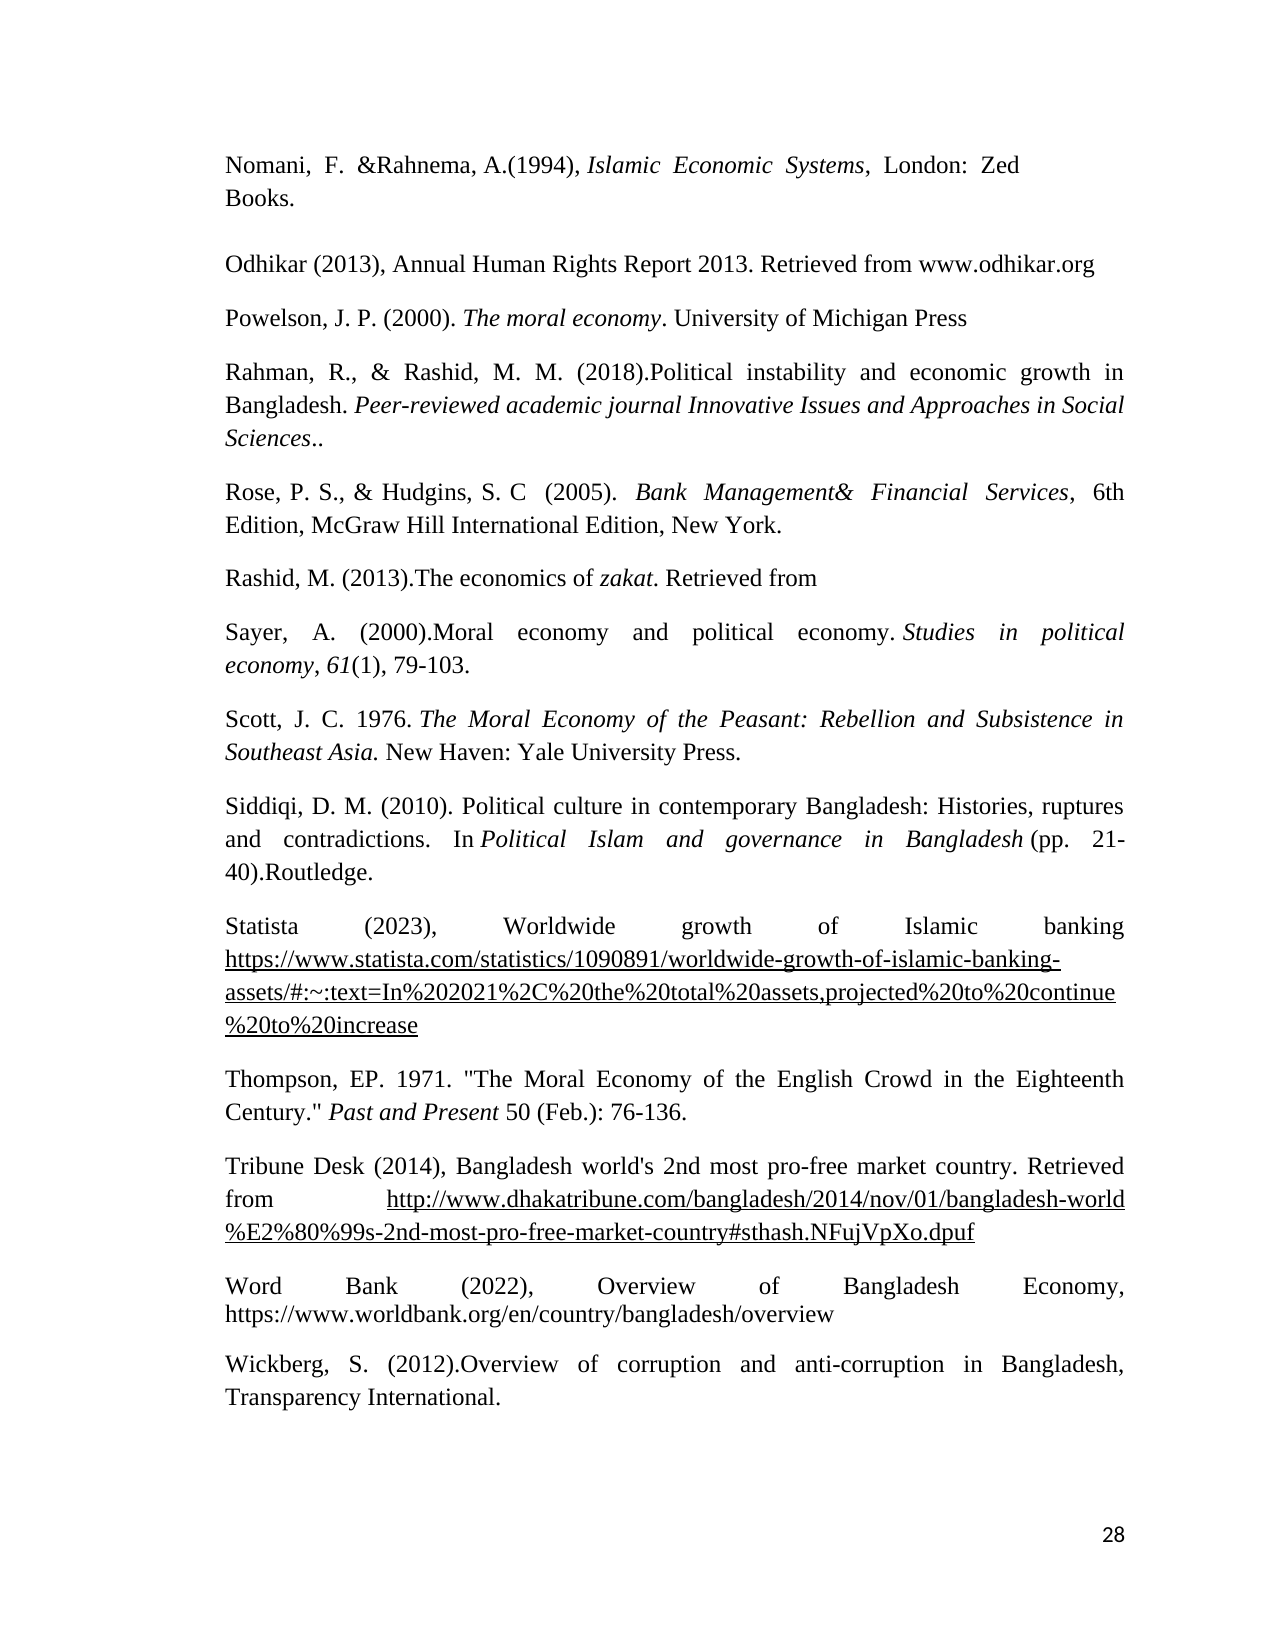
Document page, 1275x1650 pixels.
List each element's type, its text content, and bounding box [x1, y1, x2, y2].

text Rashid, M. (2013).The economics of zakat. Retrieved from [225, 563, 1125, 592]
text Statista (2023), Worldwide growth of Islamic banking https://www.statista.com/statistics/1090891/worldwide-growth-of-islamic-banking-assets/#:~:text=In%202021%2C%20the%20total%20assets,projected%20to%20continue%20to%20increase [225, 911, 1125, 1039]
text Books. [225, 183, 1125, 212]
text Odhikar (2013), Annual Human Rights Report 2013. Retrieved from www.odhikar.org [225, 249, 1125, 278]
text Tribune Desk (2014), Bangladesh world's 2nd most pro-free market country. Retrieved from http://www.dhakatribune.com/bangladesh/2014/nov/01/bangladesh-world%E2%80%99s-2nd-most-pro-free-market-country#sthash.NFujVpXo.dpuf [225, 1151, 1125, 1246]
text Sayer, A. (2000).Moral economy and political economy. Studies in political economy, 61(1), 79-103. [225, 646, 1125, 679]
text Rahman, R., & Rashid, M. M. (2018).Political instability and economic growth in Bangladesh. Peer-reviewed academic journal Innovative Issues and Approaches in Social Sciences.. [225, 418, 1125, 452]
text Powelson, J. P. (2000). The moral economy. University of Michigan Press [225, 303, 1125, 332]
text Siddiqi, D. M. (2010). Political culture in contemporary Bangladesh: Histories, ruptures and contradictions. In Political Islam and governance in Bangladesh (pp. 21-40).Routledge. [225, 853, 1125, 886]
text Wickberg, S. (2012).Overview of corruption and anti-corruption in Bangladesh, Transparency International. [225, 1349, 1125, 1411]
text Nomani, F. &Rahnema, A.(1994), Islamic Economic Systems, London: Zed [225, 150, 1125, 179]
text Scott, J. C. 1976. The Moral Economy of the Peasant: Rebellion and Subsistence in Southeast Asia. New Haven: Yale University Press. [225, 733, 1125, 766]
text Thompson, EP. 1971. "The Moral Economy of the English Crowd in the Eighteenth Century." Past and Present 50 (Feb.): 76-136. [225, 1093, 1125, 1126]
text Word Bank (2022), Overview of Bangladesh Economy, https://www.worldbank.org/en/country/bangladesh/overview [225, 1271, 1125, 1328]
text Rose, P. S., & Hudgins, S. C (2005). Bank Management& Financial Services, 6th Edition, McGraw Hill International Edition, New York. [225, 477, 1125, 538]
